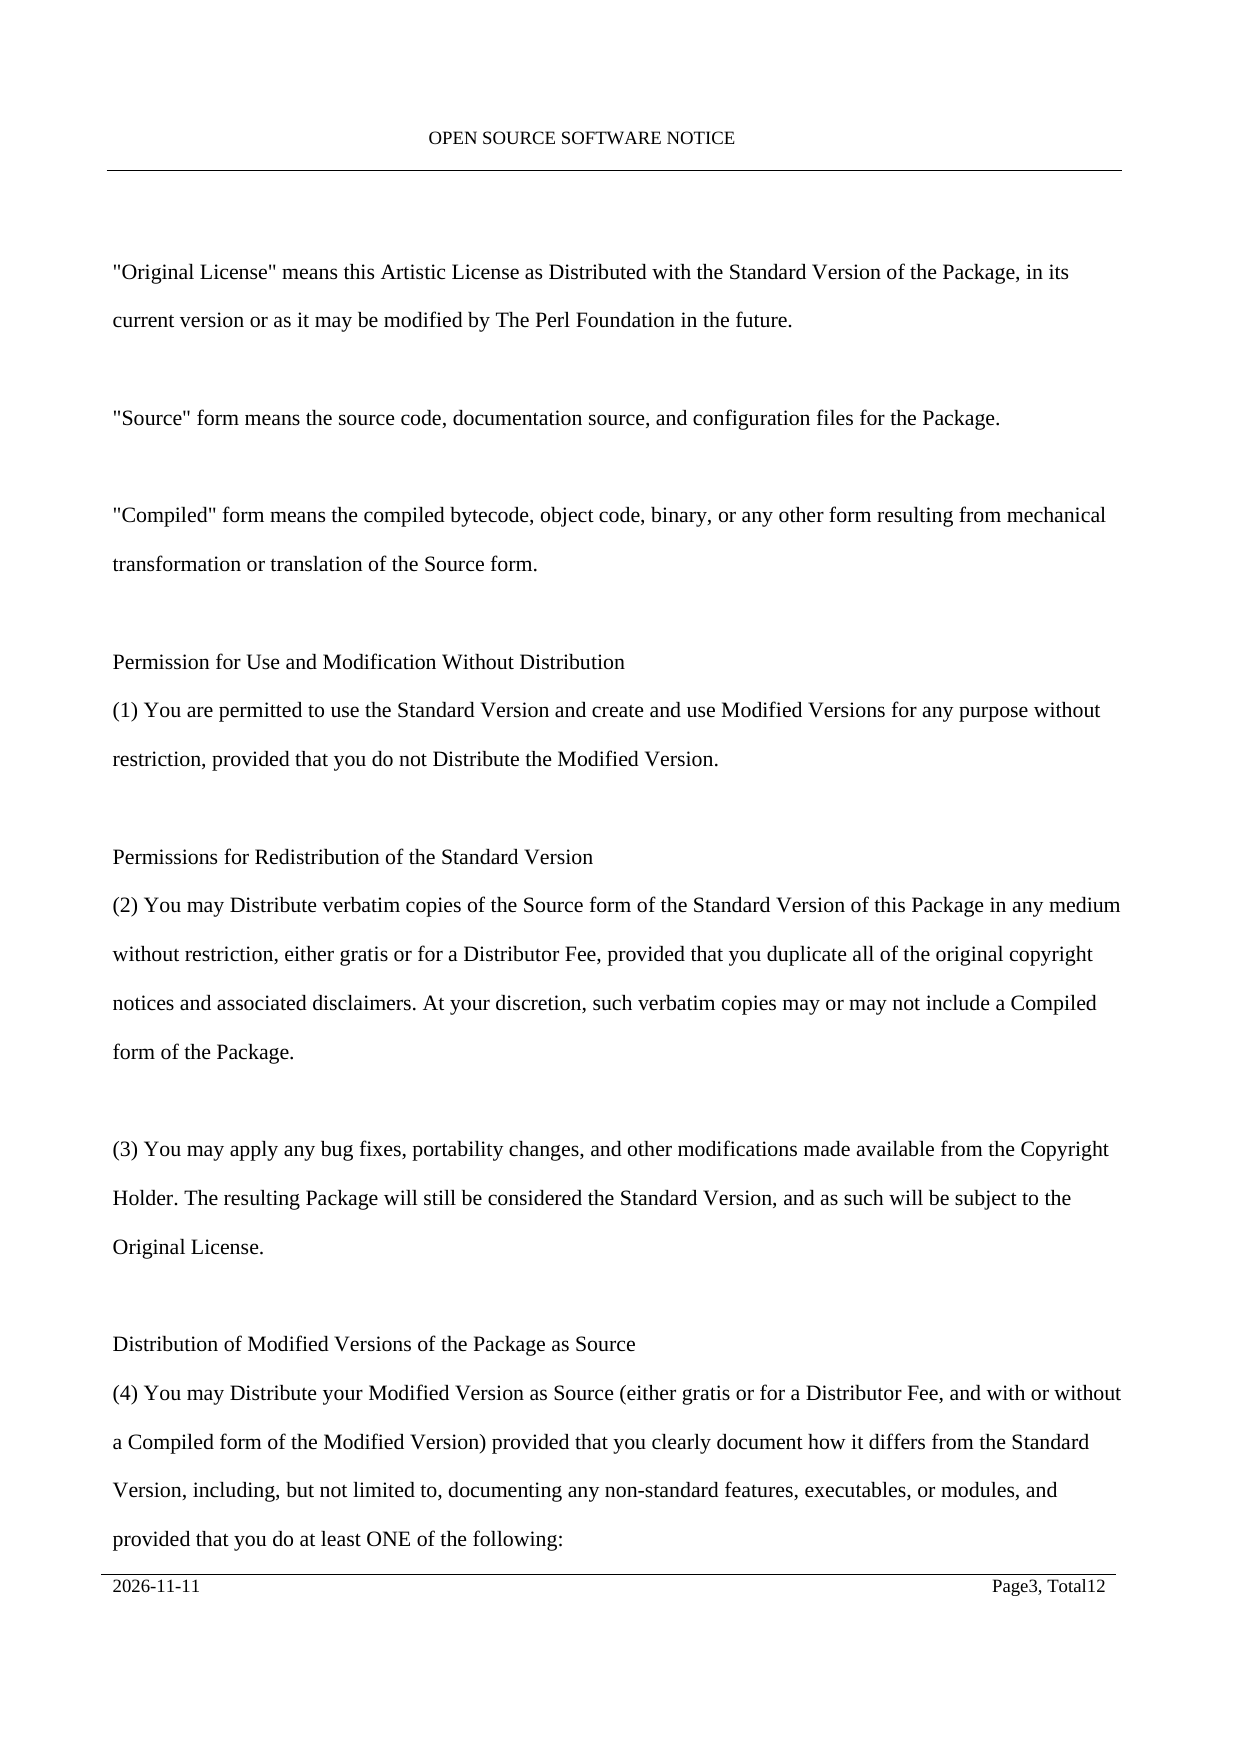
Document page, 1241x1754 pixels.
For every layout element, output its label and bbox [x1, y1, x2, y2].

text [112, 206, 1128, 1555]
